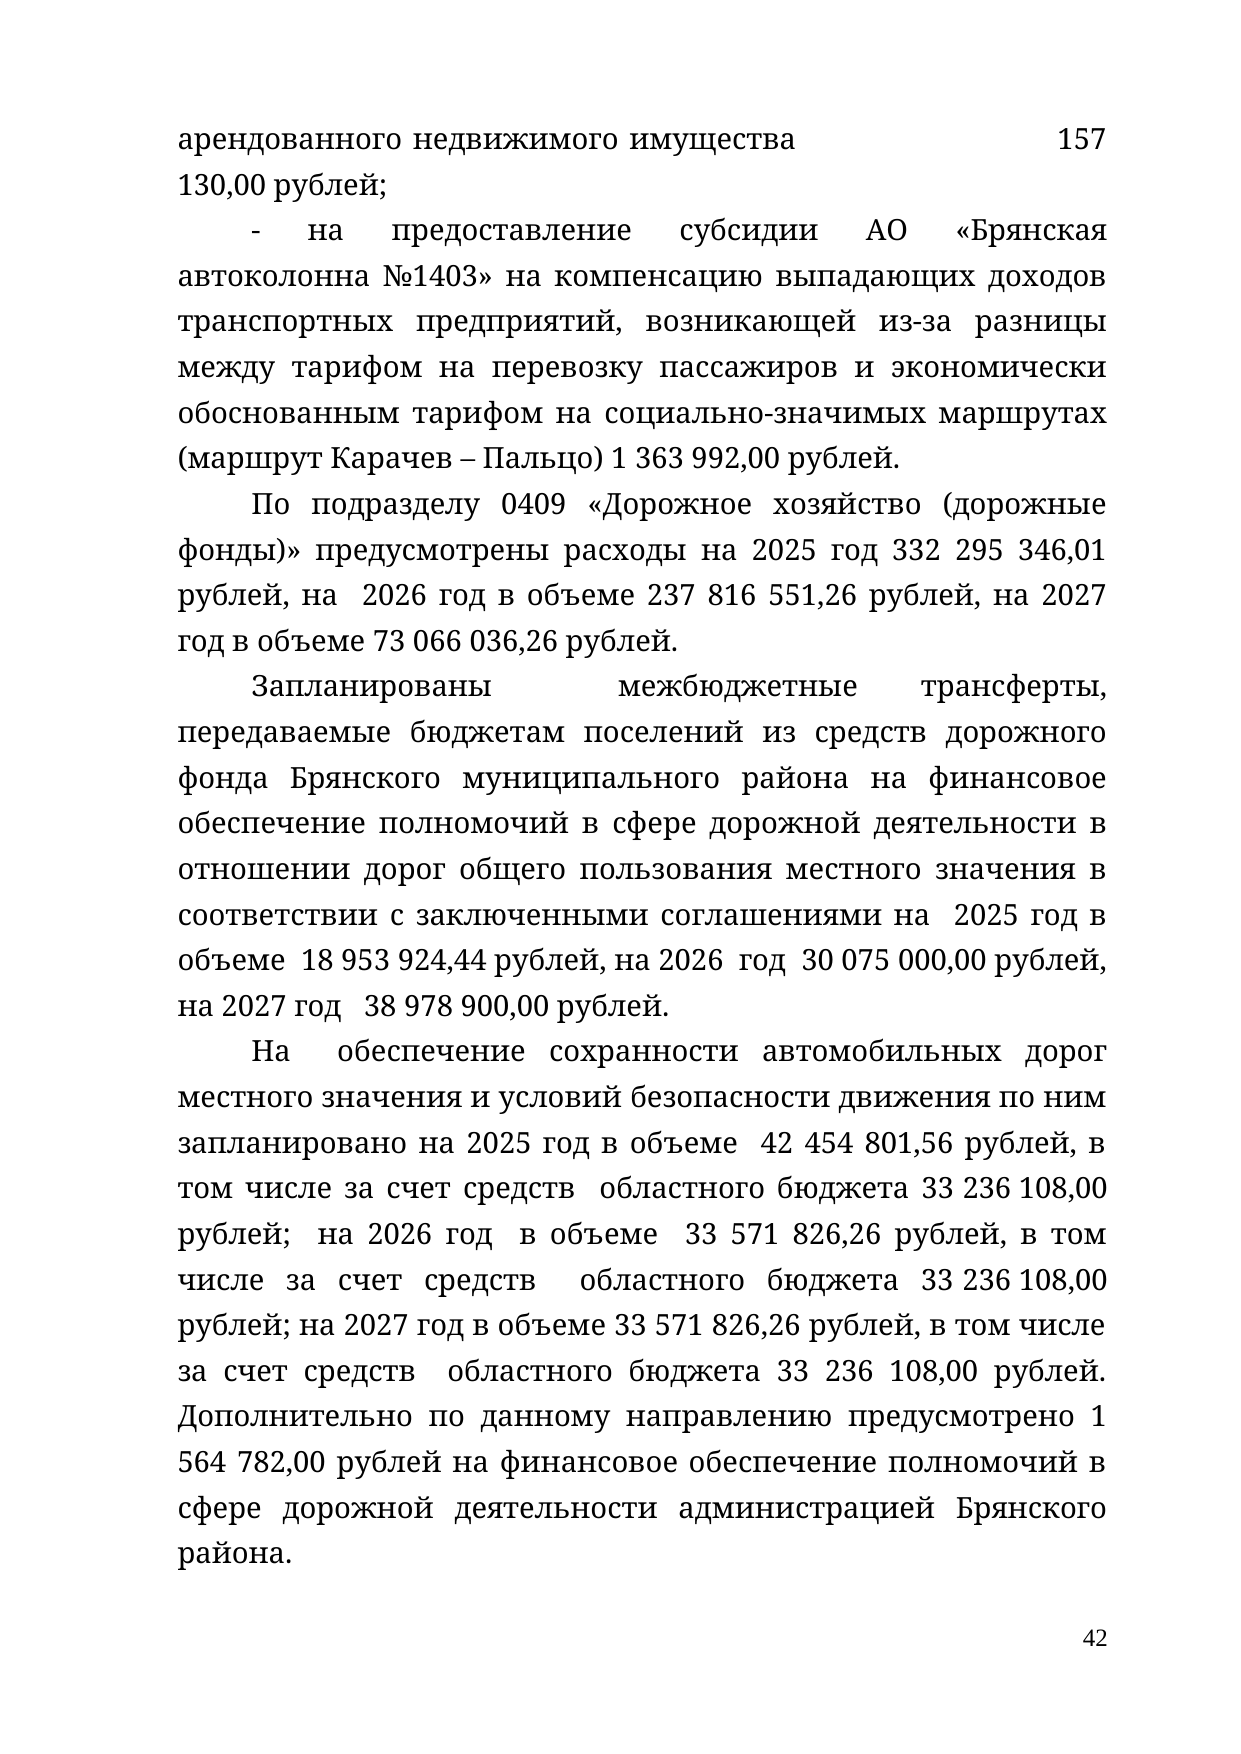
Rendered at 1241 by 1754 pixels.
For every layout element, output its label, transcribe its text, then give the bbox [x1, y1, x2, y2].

text На обеспечение сохранности автомобильных дорог местного значения и условий безопасности движения по ним запланировано на 2025 год в объеме 42 454 801,56 рублей, в том числе за счет средств областного бюджета 33 236 108,00 рублей; на 2026 год в объеме 33 571 826,26 рублей, в том числе за счет средств областного бюджета 33 236 108,00 рублей; на 2027 год в объеме 33 571 826,26 рублей, в том числе за счет средств областного бюджета 33 236 108,00 рублей. Дополнительно по данному направлению предусмотрено 1 564 782,00 рублей на финансовое обеспечение полномочий в сфере дорожной деятельности администрацией Брянского района. [177, 1031, 1107, 1572]
text - на предоставление субсидии АО «Брянская автоколонна №1403» на компенсацию выпадающих доходов транспортных предприятий, возникающей из-за разницы между тарифом на перевозку пассажиров и экономически обоснованным тарифом на социально-значимых маршрутах (маршрут Карачев – Пальцо) 1 363 992,00 рублей. [177, 209, 1107, 477]
text Запланированы межбюджетные трансферты, передаваемые бюджетам поселений из средств дорожного фонда Брянского муниципального района на финансовое обеспечение полномочий в сфере дорожной деятельности в отношении дорог общего пользования местного значения в соответствии с заключенными соглашениями на 2025 год в объеме 18 953 924,44 рублей, на 2026 год 30 075 000,00 рублей, на 2027 год 38 978 900,00 рублей. [177, 666, 1107, 1025]
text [177, 118, 1107, 203]
text По подразделу 0409 «Дорожное хозяйство (дорожные фонды)» предусмотрены расходы на 2025 год 332 295 346,01 рублей, на 2026 год в объеме 237 816 551,26 рублей, на 2027 год в объеме 73 066 036,26 рублей. [177, 483, 1107, 660]
